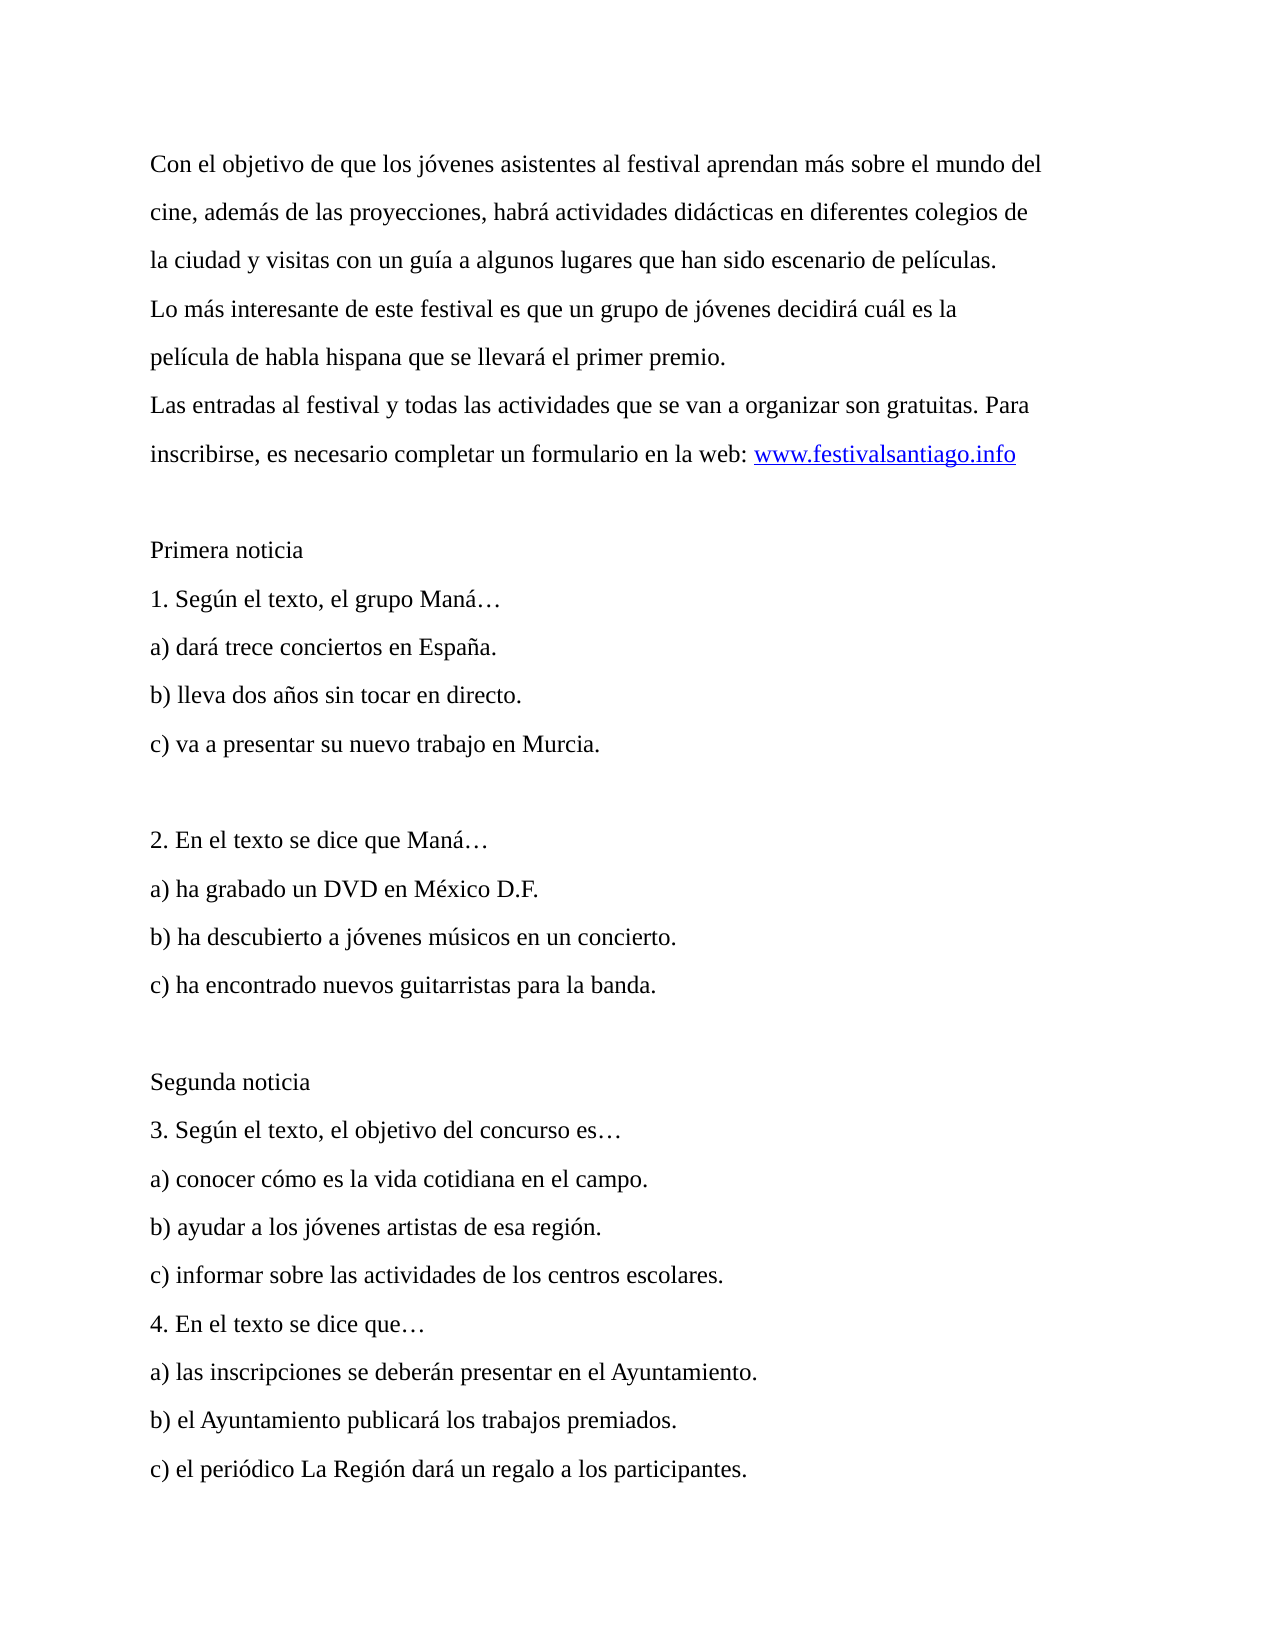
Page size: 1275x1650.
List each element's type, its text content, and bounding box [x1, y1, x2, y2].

text c) va a presentar su nuevo trabajo en Murcia. [150, 730, 1125, 757]
text c) informar sobre las actividades de los centros escolares. [150, 1262, 1125, 1289]
text película de habla hispana que se llevará el primer premio. [150, 343, 1125, 371]
text Primera noticia [150, 537, 1125, 564]
text a) las inscripciones se deberán presentar en el Ayuntamiento. [150, 1358, 1125, 1386]
text a) conocer cómo es la vida cotidiana en el campo. [150, 1165, 1125, 1192]
text 2. En el texto se dice que Maná… [150, 827, 1125, 854]
text 1. Según el texto, el grupo Maná… [150, 585, 1125, 612]
text Con el objetivo de que los jóvenes asistentes al festival aprendan más sobre el mundo del [150, 150, 1125, 177]
text inscribirse, es necesario completar un formulario en la web: www.festivalsantiago.info [150, 440, 1125, 467]
text a) ha grabado un DVD en México D.F. [150, 875, 1125, 902]
text a) dará trece conciertos en España. [150, 633, 1125, 661]
text la ciudad y visitas con un guía a algunos lugares que han sido escenario de películas. [150, 247, 1125, 274]
text Las entradas al festival y todas las actividades que se van a organizar son gratuitas. Para [150, 392, 1125, 419]
text Segunda noticia [150, 1068, 1125, 1096]
text cine, además de las proyecciones, habrá actividades didácticas en diferentes colegios de [150, 198, 1125, 226]
text b) lleva dos años sin tocar en directo. [150, 682, 1125, 709]
text b) el Ayuntamiento publicará los trabajos premiados. [150, 1407, 1125, 1434]
text c) el periódico La Región dará un regalo a los participantes. [150, 1455, 1125, 1482]
text 4. En el texto se dice que… [150, 1310, 1125, 1337]
text b) ha descubierto a jóvenes músicos en un concierto. [150, 923, 1125, 951]
text Lo más interesante de este festival es que un grupo de jóvenes decidirá cuál es la [150, 295, 1125, 322]
text c) ha encontrado nuevos guitarristas para la banda. [150, 972, 1125, 999]
text b) ayudar a los jóvenes artistas de esa región. [150, 1213, 1125, 1241]
text 3. Según el texto, el objetivo del concurso es… [150, 1117, 1125, 1144]
